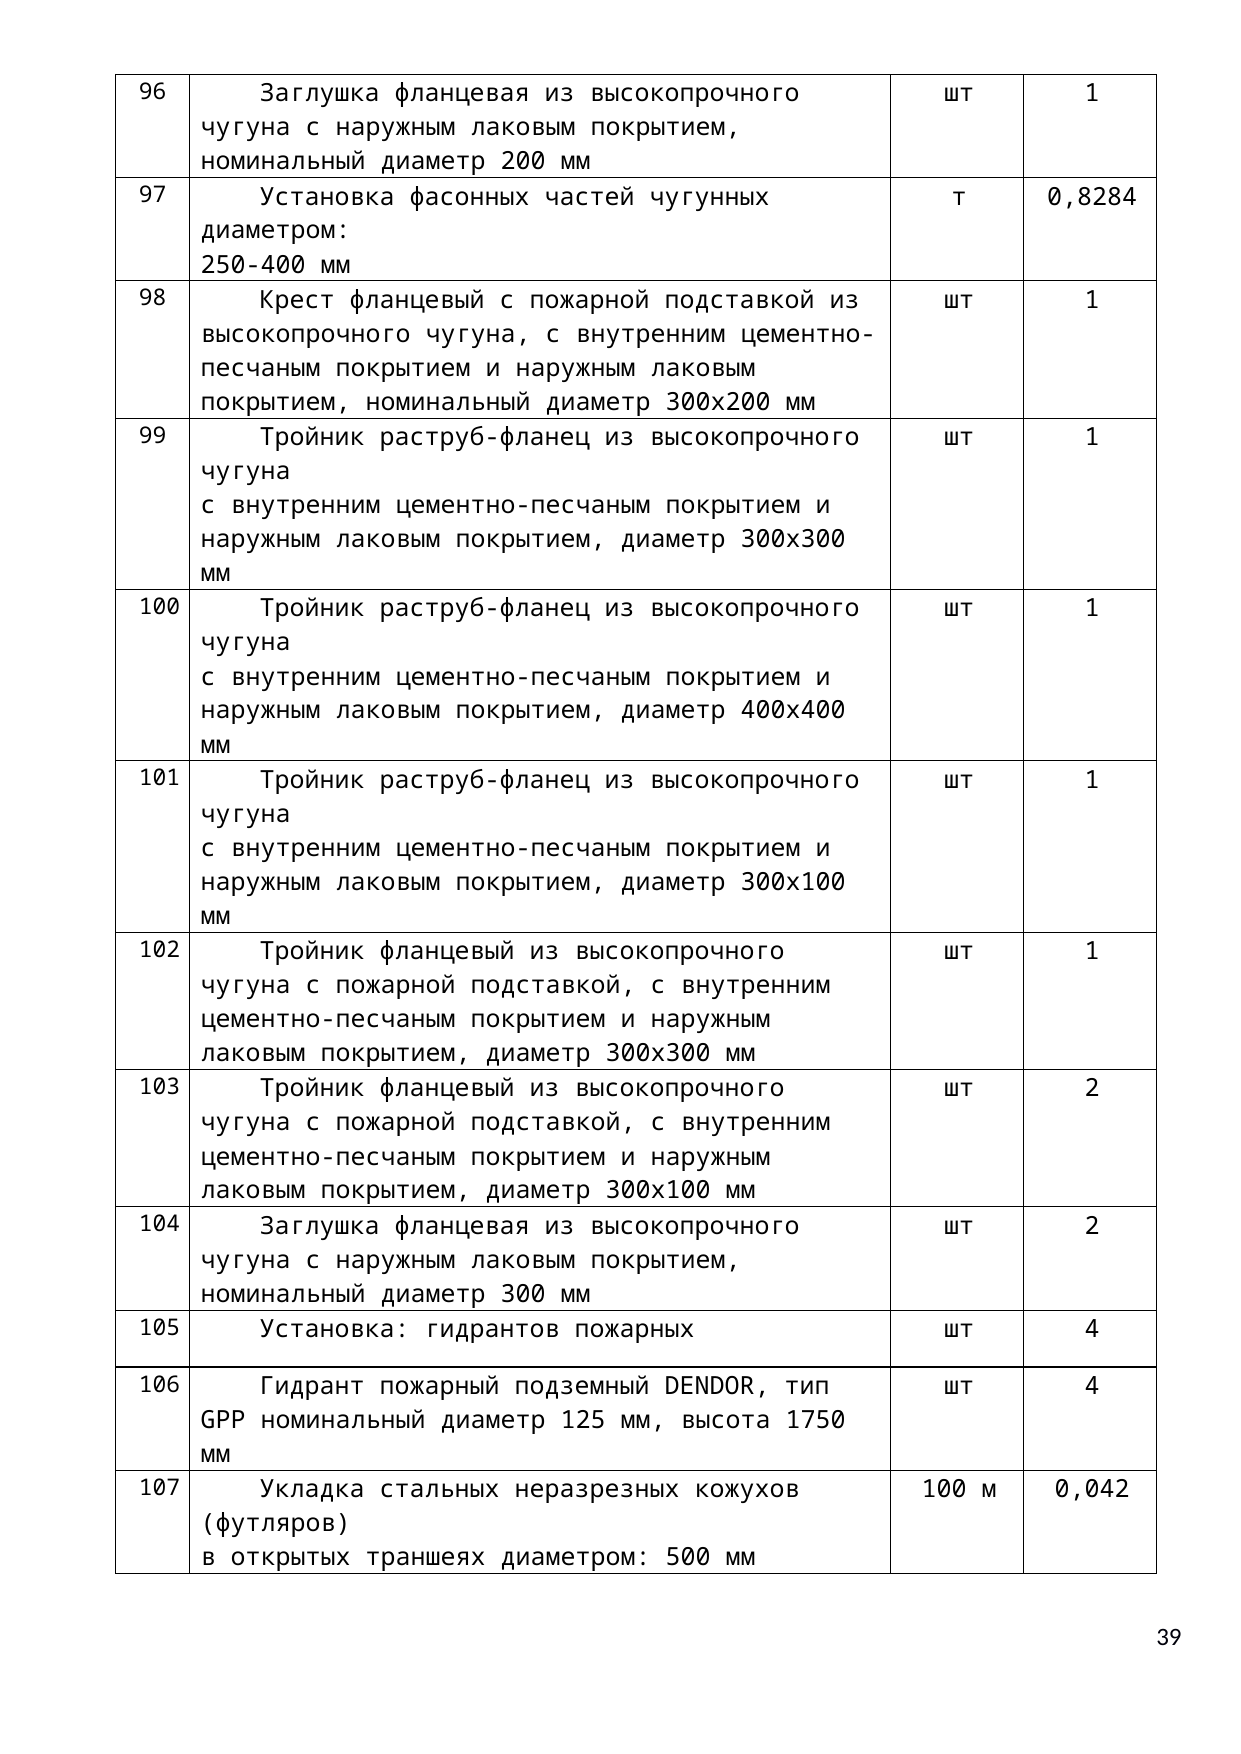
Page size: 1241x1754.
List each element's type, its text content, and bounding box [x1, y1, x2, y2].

table_cell Тройник раструб-фланец из высокопрочного чугуна с внутренним цементно-песчаным покрытием и наружным лаковым покрытием, диаметр 300х300 мм [190, 419, 890, 589]
table_cell [116, 281, 189, 418]
table_cell 1 [1024, 419, 1156, 589]
table_cell Гидрант пожарный подземный DENDOR, тип GPP номинальный диаметр 125 мм, высота 1750 мм [190, 1368, 890, 1470]
table_cell [116, 1471, 189, 1573]
table_cell [116, 1368, 189, 1470]
table_cell Тройник раструб-фланец из высокопрочного чугуна с внутренним цементно-песчаным покрытием и наружным лаковым покрытием, диаметр 300х100 мм [190, 761, 890, 932]
table_cell шт [891, 1311, 1023, 1366]
table_cell 2 [1024, 1070, 1156, 1206]
table_cell Установка фасонных частей чугунных диаметром: 250-400 мм [190, 178, 890, 280]
table_cell шт [891, 590, 1023, 760]
table_cell 0,042 [1024, 1471, 1156, 1573]
table_cell Крест фланцевый с пожарной подставкой из высокопрочного чугуна, с внутренним цементно-песчаным покрытием и наружным лаковым покрытием, номинальный диаметр 300х200 мм [190, 281, 890, 418]
table_cell Тройник раструб-фланец из высокопрочного чугуна с внутренним цементно-песчаным покрытием и наружным лаковым покрытием, диаметр 400х400 мм [190, 590, 890, 760]
table_cell 1 [1024, 281, 1156, 418]
table_cell шт [891, 1207, 1023, 1309]
table_cell [116, 761, 189, 932]
table_cell Тройник фланцевый из высокопрочного чугуна с пожарной подставкой, с внутренним цементно-песчаным покрытием и наружным лаковым покрытием, диаметр 300х100 мм [190, 1070, 890, 1206]
table_cell т [891, 178, 1023, 280]
table_cell 1 [1024, 933, 1156, 1069]
table_cell шт [891, 933, 1023, 1069]
table_cell [116, 933, 189, 1069]
table_cell [116, 75, 189, 177]
table_cell 0,8284 [1024, 178, 1156, 280]
table_cell [116, 419, 189, 589]
table_cell [116, 1070, 189, 1206]
table_cell [116, 590, 189, 760]
table_cell Тройник фланцевый из высокопрочного чугуна с пожарной подставкой, с внутренним цементно-песчаным покрытием и наружным лаковым покрытием, диаметр 300х300 мм [190, 933, 890, 1069]
table_cell 4 [1024, 1368, 1156, 1470]
table_cell шт [891, 1070, 1023, 1206]
table_cell Установка: гидрантов пожарных [190, 1311, 890, 1366]
table_cell 100 м [891, 1471, 1023, 1573]
table_cell Заглушка фланцевая из высокопрочного чугуна с наружным лаковым покрытием, номинальный диаметр 200 мм [190, 75, 890, 177]
table_cell шт [891, 761, 1023, 932]
table_cell шт [891, 281, 1023, 418]
table_cell Укладка стальных неразрезных кожухов (футляров) в открытых траншеях диаметром: 500 мм [190, 1471, 890, 1573]
table_cell шт [891, 419, 1023, 589]
table_cell шт [891, 1368, 1023, 1470]
table_cell 1 [1024, 75, 1156, 177]
table_cell [116, 178, 189, 280]
table_cell 1 [1024, 761, 1156, 932]
table_cell [116, 1311, 189, 1366]
table_cell 2 [1024, 1207, 1156, 1309]
table_cell [116, 1207, 189, 1309]
table_cell 1 [1024, 590, 1156, 760]
table_cell 4 [1024, 1311, 1156, 1366]
table_cell шт [891, 75, 1023, 177]
table_cell Заглушка фланцевая из высокопрочного чугуна с наружным лаковым покрытием, номинальный диаметр 300 мм [190, 1207, 890, 1309]
